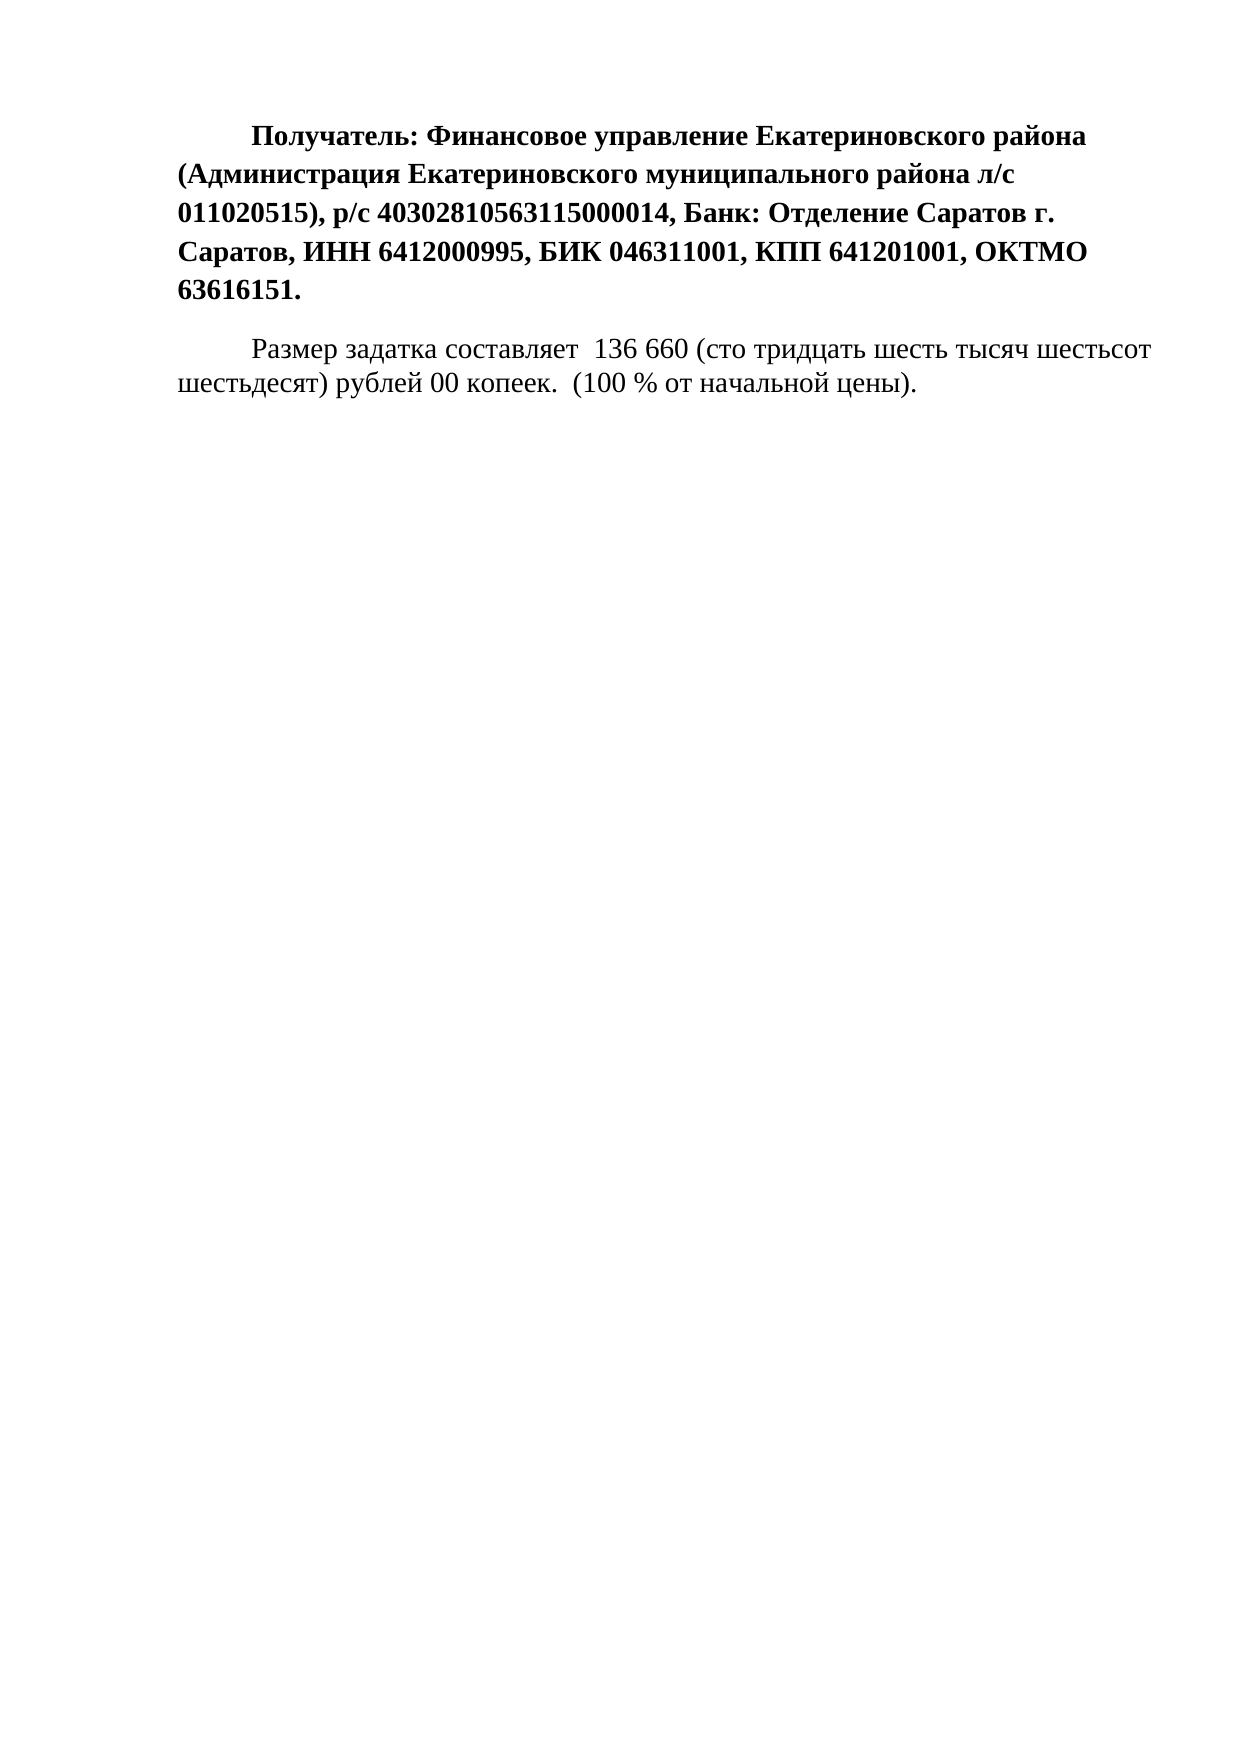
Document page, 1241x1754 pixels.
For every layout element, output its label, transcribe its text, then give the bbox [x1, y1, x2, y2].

text Размер задатка составляет 136 660 (сто тридцать шесть тысяч шестьсот шестьдесят) рублей 00 копеек. (100 % от начальной цены). [177, 332, 1152, 399]
text Получатель: Финансовое управление Екатериновского района (Администрация Екатериновского муниципального района л/с 011020515), р/с 40302810563115000014, Банк: Отделение Саратов г. Саратов, ИНН 6412000995, БИК 046311001, КПП 641201001, ОКТМО 63616151. [177, 118, 1152, 306]
